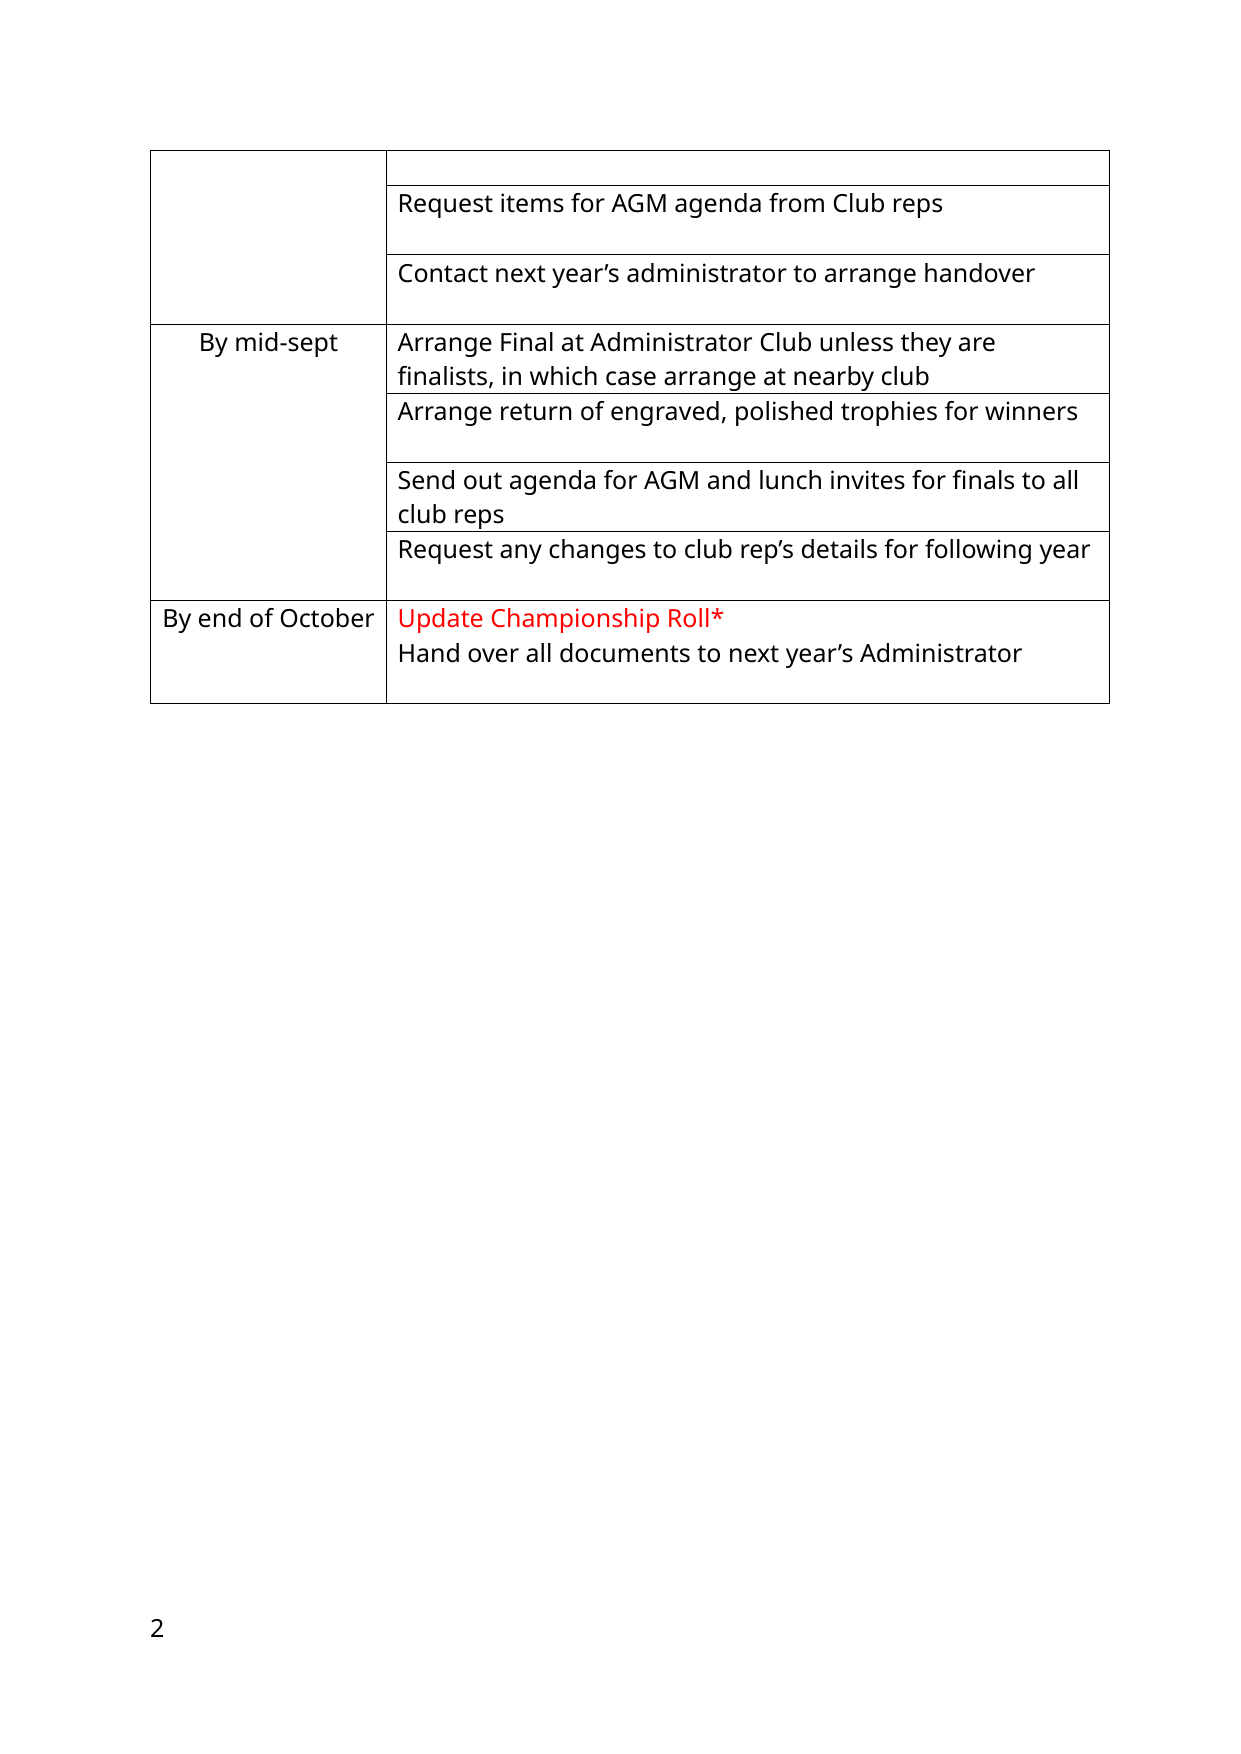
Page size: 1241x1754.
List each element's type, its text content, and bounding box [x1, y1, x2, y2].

table_cell Arrange Final at Administrator Club unless they are finalists, in which case arrange at nearby club [387, 325, 1109, 393]
table_cell By mid-sept [151, 325, 386, 600]
table_cell Contact next year’s administrator to arrange handover [387, 255, 1109, 323]
table_cell Request any changes to club rep’s details for following year [387, 532, 1109, 600]
table_cell Request items for AGM agenda from Club reps [387, 186, 1109, 254]
table_cell Update Championship Roll* Hand over all documents to next year’s Administrator [387, 601, 1109, 703]
table_cell Arrange return of engraved, polished trophies for winners [387, 394, 1109, 462]
table_cell Send out agenda for AGM and lunch invites for finals to all club reps [387, 463, 1109, 531]
table_cell By end of October [151, 601, 386, 703]
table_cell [387, 151, 1109, 185]
